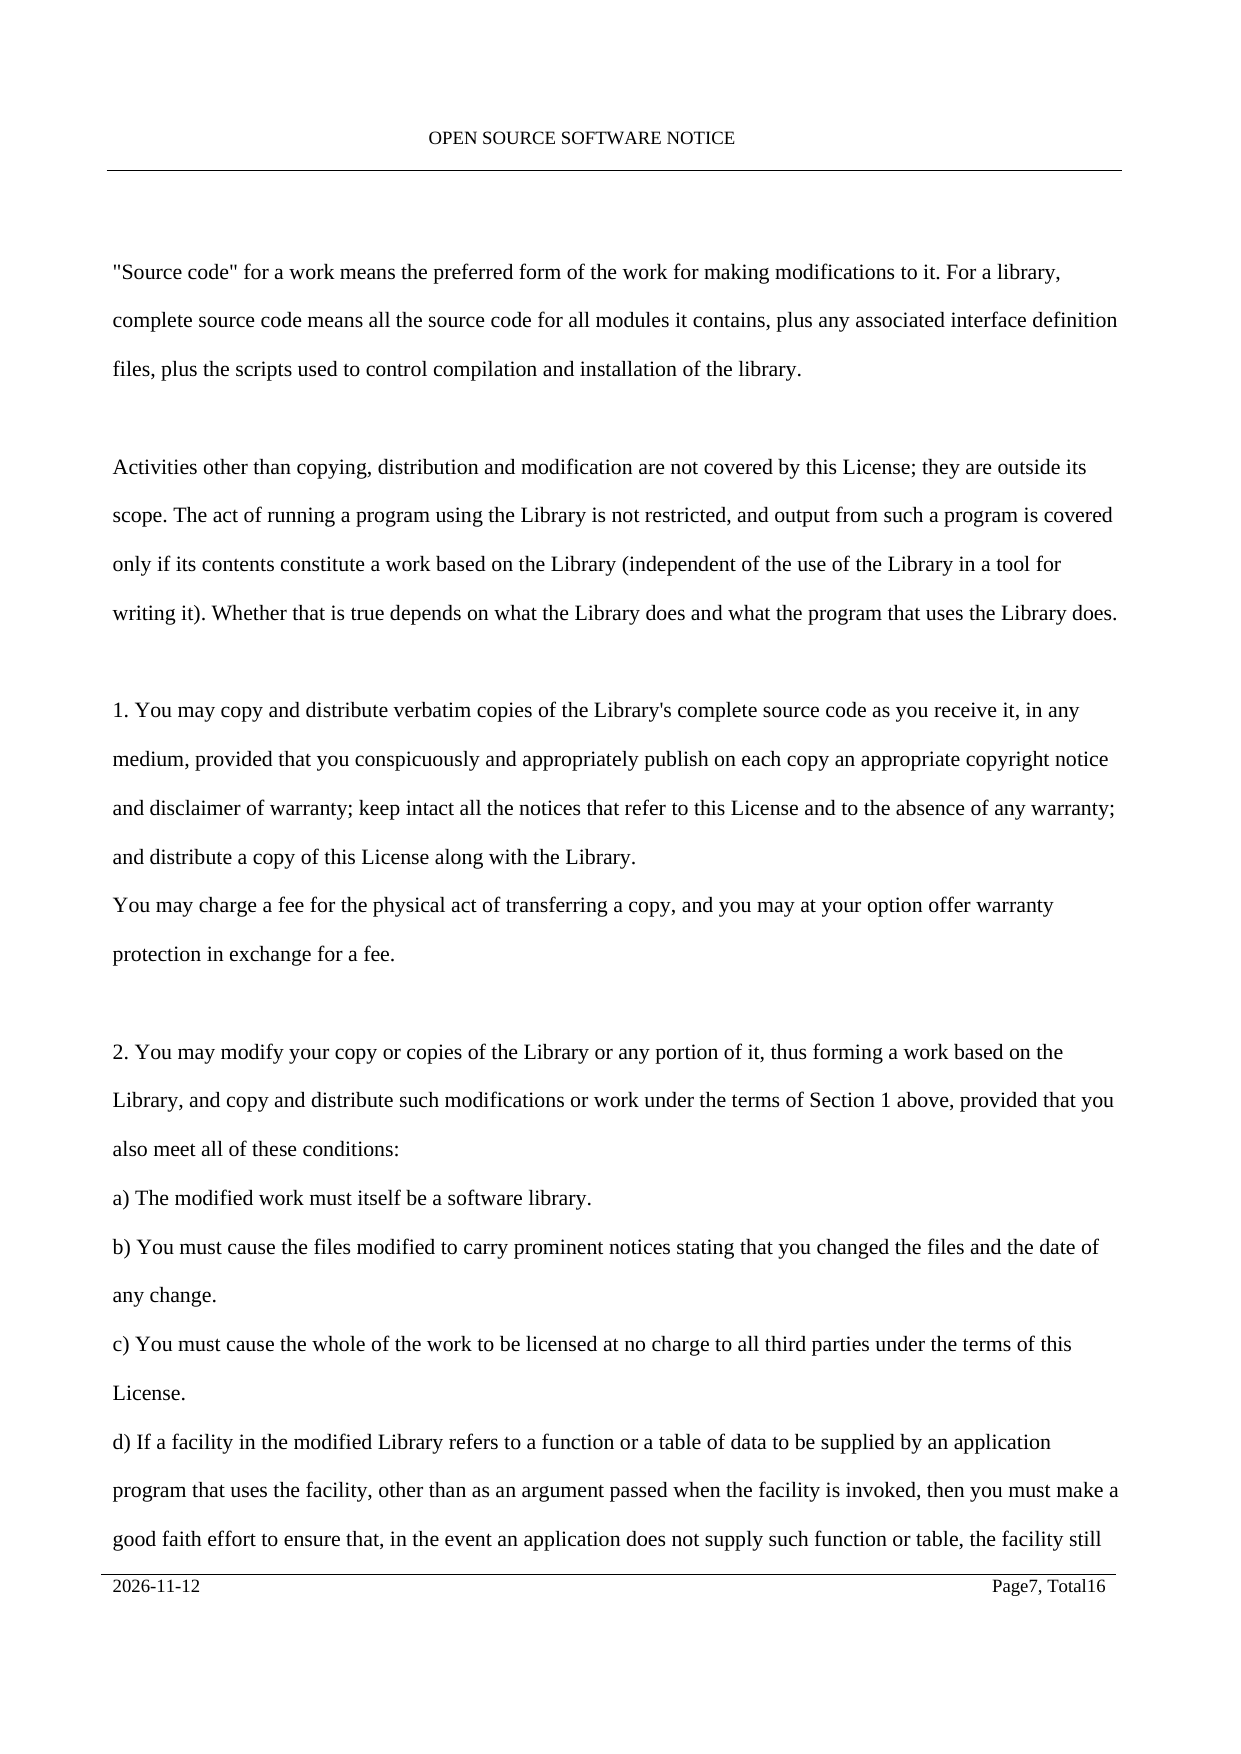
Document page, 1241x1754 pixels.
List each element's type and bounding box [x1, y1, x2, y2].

text [112, 206, 1128, 1555]
